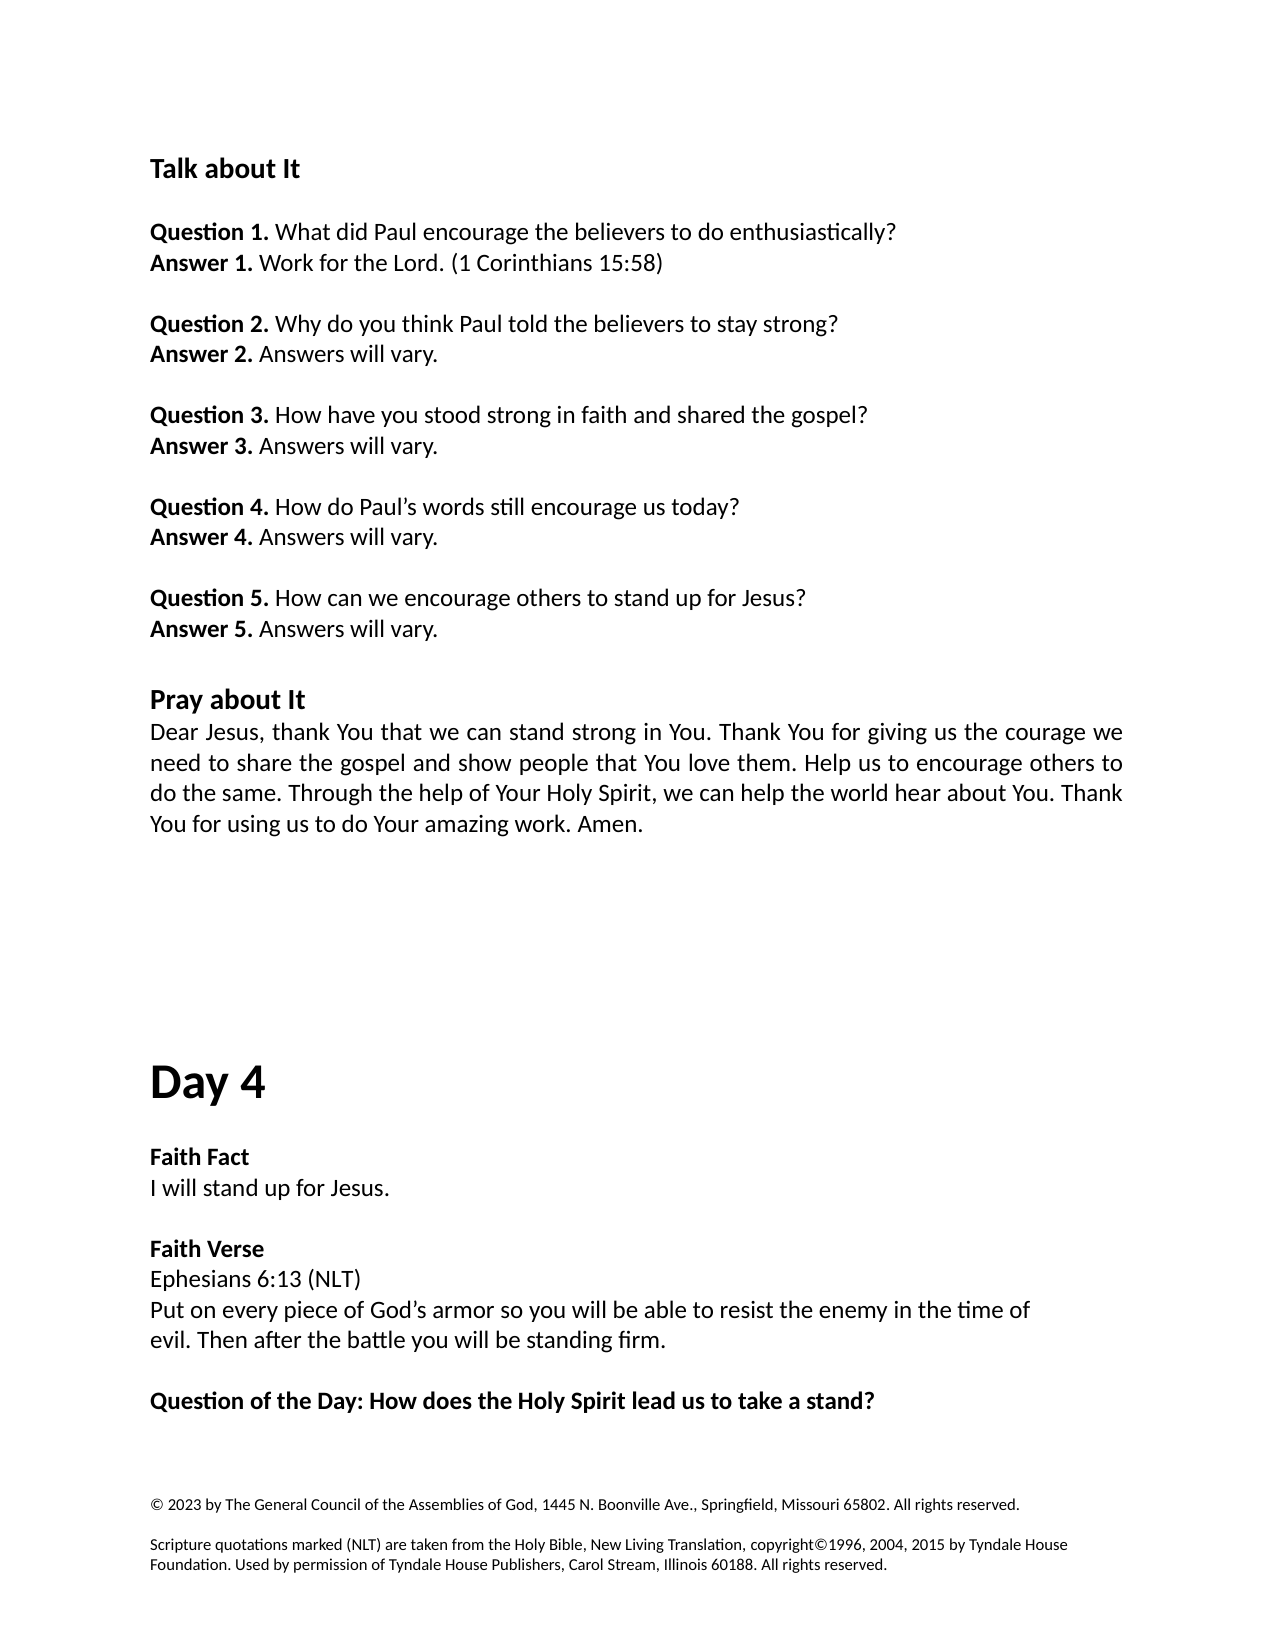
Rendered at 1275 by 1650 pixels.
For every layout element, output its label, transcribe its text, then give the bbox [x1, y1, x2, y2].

text Dear Jesus, thank You that we can stand strong in You. Thank You for giving us the courage we need to share the gospel and show people that You love them. Help us to encourage others to do the same. Through the help of Your Holy Spirit, we can help the world hear about You. Thank You for using us to do Your amazing work. Amen. [150, 717, 1125, 839]
table_cell Question 4. How do Paul’s words still encourage us today? Answer 4. Answers will vary. [150, 491, 1050, 582]
text Day 4 [150, 1050, 1125, 1111]
table_cell Question 3. How have you stood strong in faith and shared the gospel? Answer 3. Answers will vary. [150, 399, 1050, 491]
text Talk about It [150, 150, 1125, 186]
text Pray about It [150, 681, 1125, 717]
table_header Question 1. What did Paul encourage the believers to do enthusiastically? Answer 1. Work for the Lord. (1 Corinthians 15:58) [150, 186, 1050, 308]
table_cell Question 2. Why do you think Paul told the believers to stay strong? Answer 2. Answers will vary. [150, 308, 1050, 399]
table_cell Question 5. How can we encourage others to stand up for Jesus? Answer 5. Answers will vary. [150, 583, 1050, 643]
table_header Faith Fact I will stand up for Jesus. Faith Verse Ephesians 6:13 (NLT) Put on every piece of God’s armor so you will be able to resist the enemy in the time of evil. Then after the battle you will be standing firm. Question of the Day: How does the Holy Spirit lead us to take a stand? [150, 1111, 1050, 1416]
